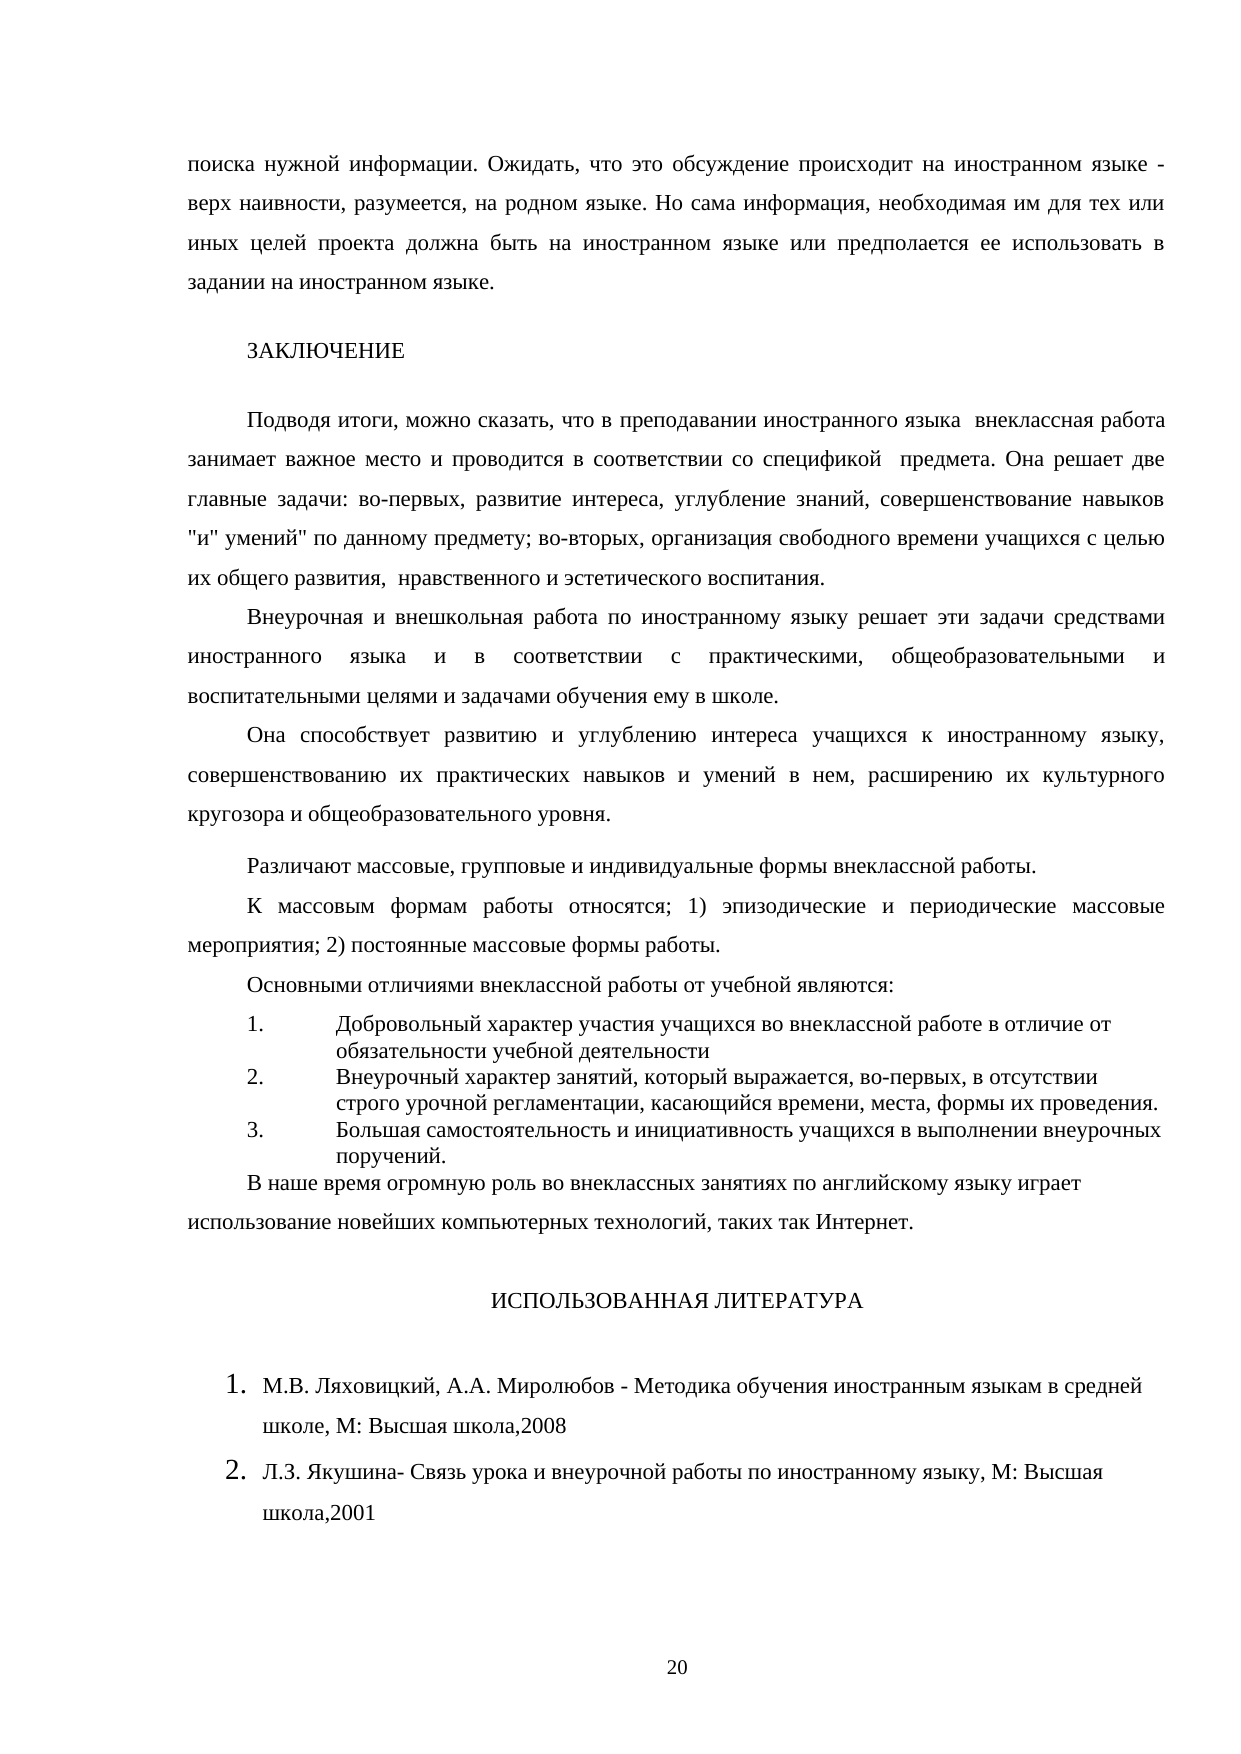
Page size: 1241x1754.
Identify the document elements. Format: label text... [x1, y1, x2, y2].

text Она способствует развитию и углублению интереса учащихся к иностранному языку, совершенствованию их практических навыков и умений в нем, расширению их культурного кругозора и общеобразовательного уровня. [187, 722, 1167, 827]
text ИСПОЛЬЗОВАННАЯ ЛИТЕРАТУРА [187, 1287, 1167, 1313]
list Л.З. Якушина- Связь урока и внеурочной работы по иностранному языку, М: Высшая школа,2001 [225, 1452, 1167, 1525]
list М.В. Ляховицкий, А.А. Миролюбов - Методика обучения иностранным языкам в средней школе, М: Высшая школа,2008 [225, 1366, 1167, 1439]
text Различают массовые, групповые и индивидуальные формы внеклассной работы. [187, 852, 1167, 879]
text К массовым формам работы относятся; 1) эпизодические и периодические массовые мероприятия; 2) постоянные массовые формы работы. [187, 892, 1167, 958]
text Подводя итоги, можно сказать, что в преподавании иностранного языка внеклассная работа занимает важное место и проводится в соответствии со спецификой предмета. Она решает две главные задачи: во-первых, развитие интереса, углубление знаний, совершенствование навыков "и" умений" по данному предмету; во-вторых, организация свободного времени учащихся с целью их общего развития, нравственного и эстетического воспитания. [187, 406, 1167, 590]
text В наше время огромную роль во внеклассных занятиях по английскому языку играет использование новейших компьютерных технологий, таких так Интернет. [187, 1168, 1167, 1234]
list Внеурочный характер занятий, который выражается, во-первых, в отсутствии строго урочной регламентации, касающийся времени, места, формы их проведения. [247, 1063, 1167, 1116]
list Большая самостоятельность и инициативность учащихся в выполнении внеурочных поручений. [247, 1116, 1167, 1168]
text ЗАКЛЮЧЕНИЕ [187, 337, 1167, 363]
list Добровольный характер участия учащихся во внеклассной работе в отличие от обязательности учебной деятельности [247, 1010, 1167, 1063]
text Основными отличиями внеклассной работы от учебной являются: [187, 971, 1167, 997]
text Внеурочная и внешкольная работа по иностранному языку решает эти задачи средствами иностранного языка и в соответствии с практическими, общеобразовательными и воспитательными целями и задачами обучения ему в школе. [187, 603, 1167, 708]
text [187, 150, 1167, 295]
